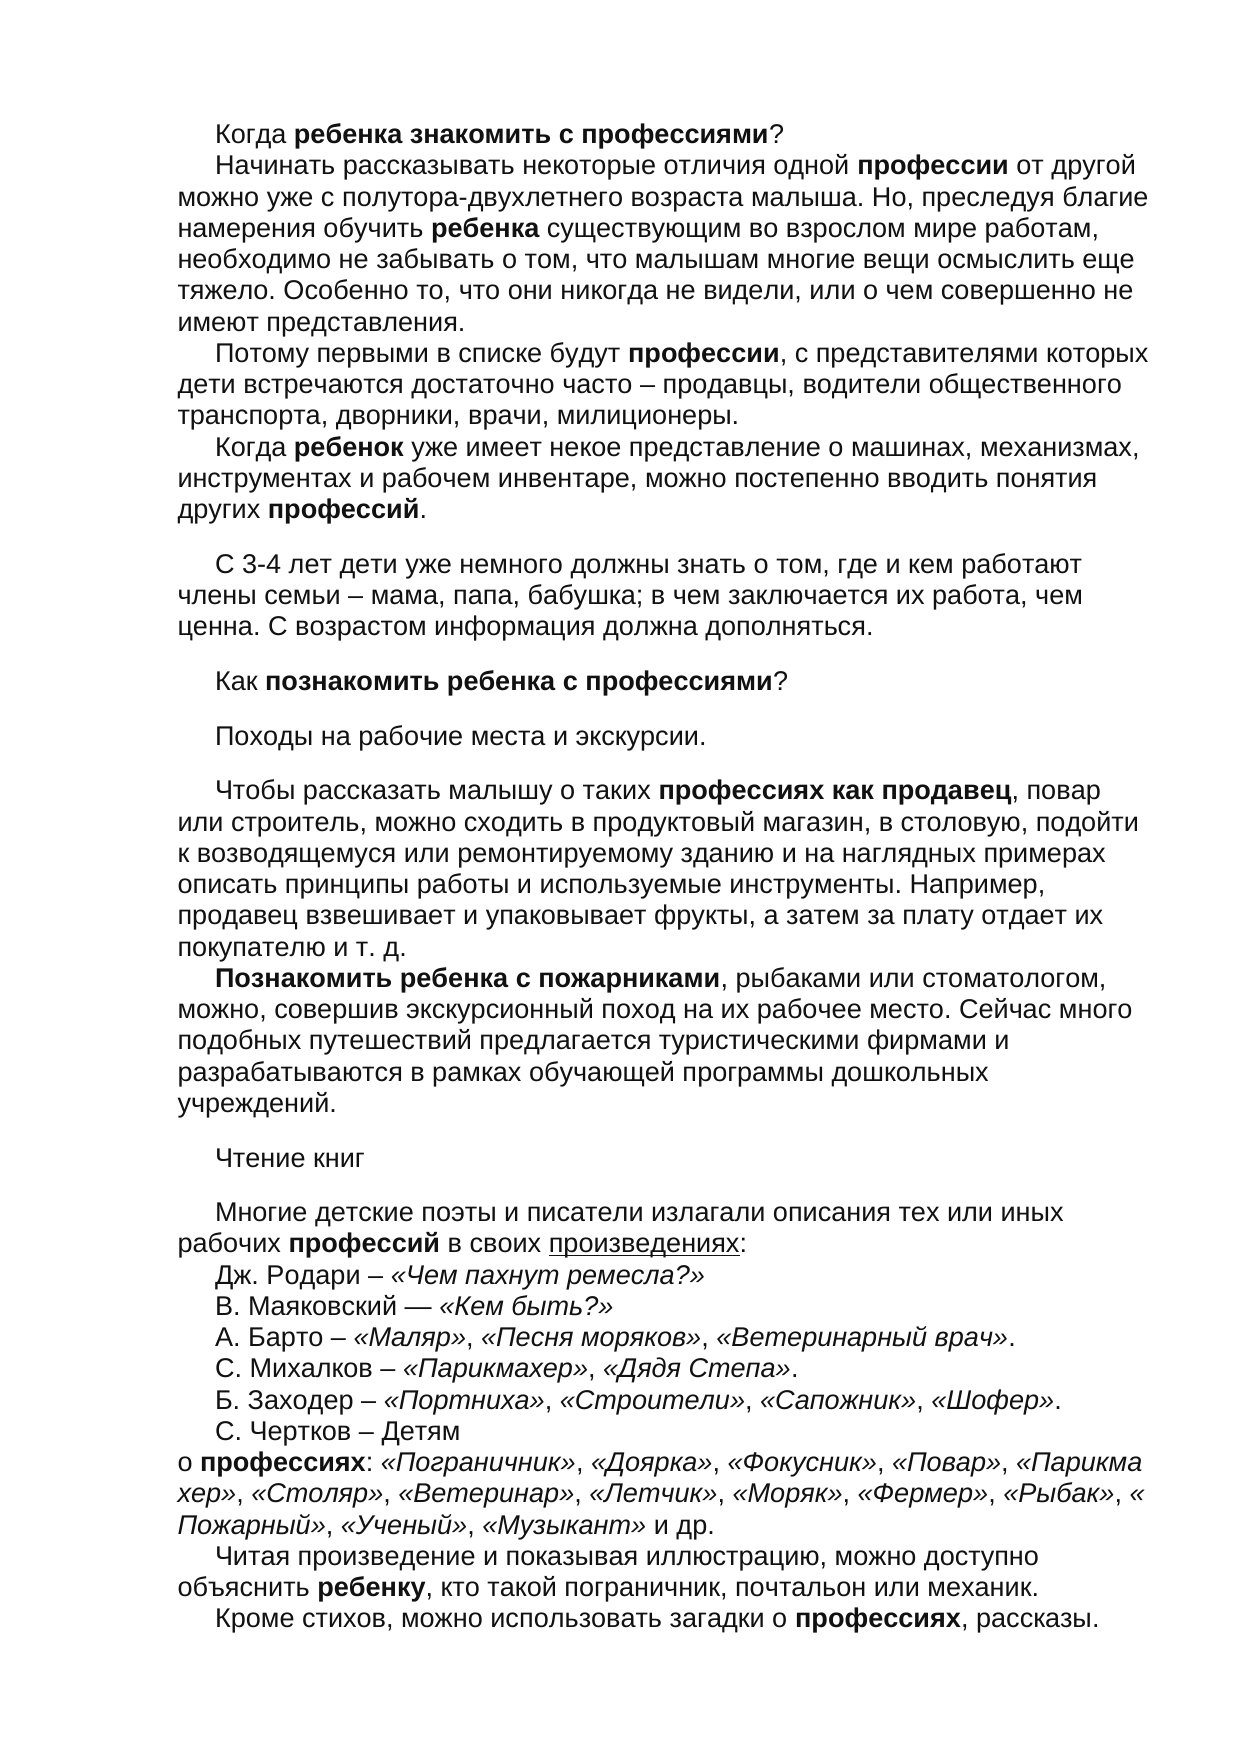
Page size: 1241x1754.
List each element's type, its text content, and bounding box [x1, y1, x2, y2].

text Б. Заходер – «Портниха», «Строители», «Сапожник», «Шофер». [177, 1384, 1152, 1415]
text Дж. Родари – «Чем пахнут ремесла?» [177, 1259, 1152, 1290]
text Познакомить ребенка с пожарниками, рыбаками или стоматологом, можно, совершив экскурсионный поход на их рабочее место. Сейчас много подобных путешествий предлагается туристическими фирмами и разрабатываются в рамках обучающей программы дошкольных учреждений. [177, 962, 1152, 1118]
text Читая произведение и показывая иллюстрацию, можно доступно объяснить ребенку, кто такой пограничник, почтальон или механик. [177, 1540, 1152, 1602]
text Чтение книг [177, 1142, 1152, 1173]
text С 3-4 лет дети уже немного должны знать о том, где и кем работают члены семьи – мама, папа, бабушка; в чем заключается их работа, чем ценна. С возрастом информация должна дополняться. [177, 548, 1152, 642]
text С. Чертков – Детям о профессиях: «Пограничник», «Доярка», «Фокусник», «Повар», «Парикмахер», «Столяр», «Ветеринар», «Летчик», «Моряк», «Фермер», «Рыбак», «Пожарный», «Ученый», «Музыкант» и др. [177, 1415, 1152, 1540]
text Когда ребенка знакомить с профессиями? [177, 118, 1152, 149]
text Чтобы рассказать малышу о таких профессиях как продавец, повар или строитель, можно сходить в продуктовый магазин, в столовую, подойти к возводящемуся или ремонтируемому зданию и на наглядных примерах описать принципы работы и используемые инструменты. Например, продавец взвешивает и упаковывает фрукты, а затем за плату отдает их покупателю и т. д. [177, 774, 1152, 962]
text Многие детские поэты и писатели излагали описания тех или иных рабочих профессий в своих произведениях: [177, 1196, 1152, 1259]
text В. Маяковский — «Кем быть?» [177, 1290, 1152, 1321]
text Потому первыми в списке будут профессии, с представителями которых дети встречаются достаточно часто – продавцы, водители общественного транспорта, дворники, врачи, милиционеры. [177, 337, 1152, 431]
text Кроме стихов, можно использовать загадки о профессиях, рассказы. [177, 1602, 1152, 1634]
text С. Михалков – «Парикмахер», «Дядя Степа». [177, 1352, 1152, 1384]
text Походы на рабочие места и экскурсии. [177, 720, 1152, 751]
text Как познакомить ребенка с профессиями? [177, 665, 1152, 696]
text А. Барто – «Маляр», «Песня моряков», «Ветеринарный врач». [177, 1321, 1152, 1352]
text Начинать рассказывать некоторые отличия одной профессии от другой можно уже с полутора-двухлетнего возраста малыша. Но, преследуя благие намерения обучить ребенка существующим во взрослом мире работам, необходимо не забывать о том, что малышам многие вещи осмыслить еще тяжело. Особенно то, что они никогда не видели, или о чем совершенно не имеют представления. [177, 149, 1152, 337]
text Когда ребенок уже имеет некое представление о машинах, механизмах, инструментах и рабочем инвентаре, можно постепенно вводить понятия других профессий. [177, 431, 1152, 524]
